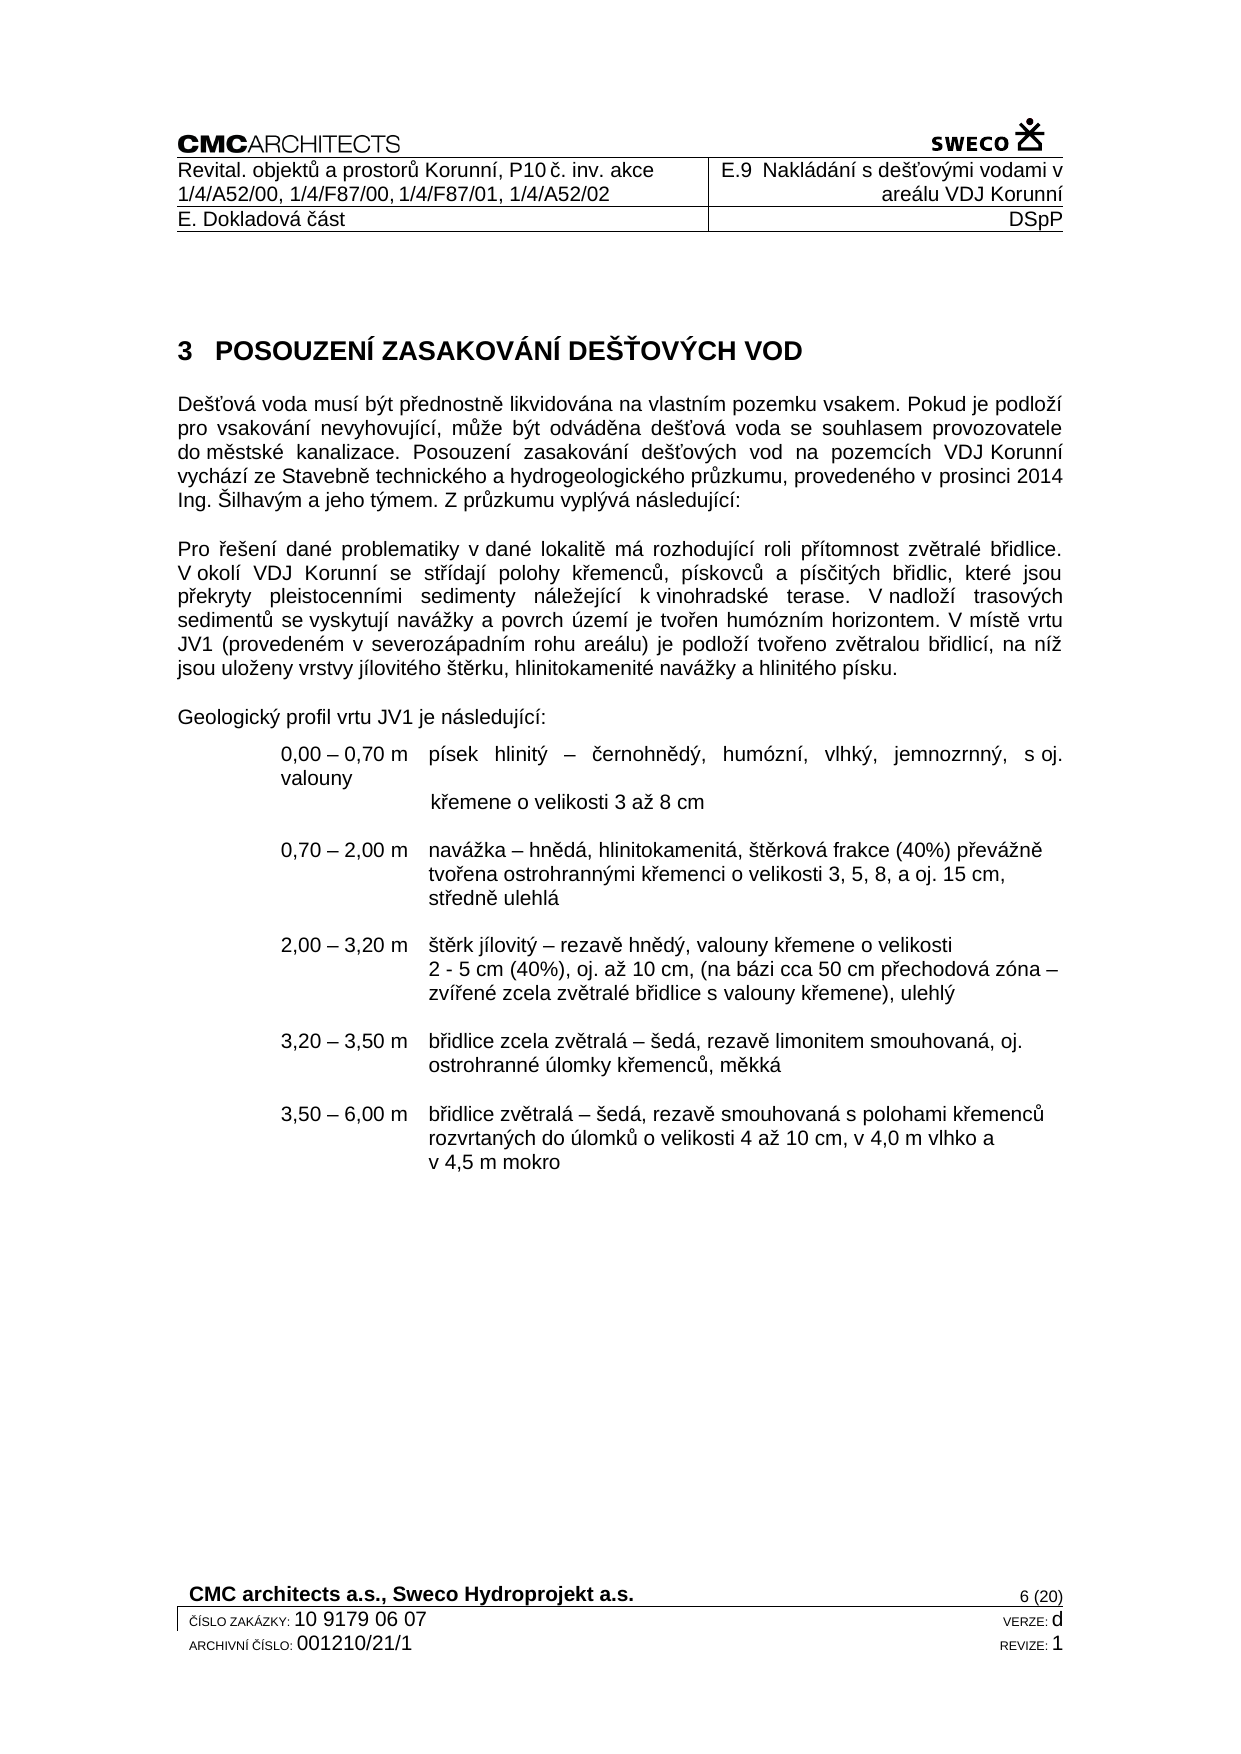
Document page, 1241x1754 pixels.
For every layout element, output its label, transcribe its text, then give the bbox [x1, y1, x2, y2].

picture [177, 134, 400, 153]
text 2,00 – 3,20 m štěrk jílovitý – rezavě hnědý, valouny křemene o velikosti 2 - 5 cm (40%), oj. až 10 cm, (na bázi cca 50 cm přechodová zóna – zvířené zcela zvětralé břidlice s valouny křemene), ulehlý [281, 933, 1063, 1005]
text Pro řešení dané problematiky v dané lokalitě má rozhodující roli přítomnost zvětralé břidlice. V okolí VDJ Korunní se střídají polohy křemenců, pískovců a písčitých břidlic, které jsou překryty pleistocenními sedimenty náležející k vinohradské terase. V nadloží trasových sedimentů se vyskytují navážky a povrch území je tvořen humózním horizontem. V místě vrtu JV1 (provedeném v severozápadním rohu areálu) je podloží tvořeno zvětralou břidlicí, na níž jsou uloženy vrstvy jílovitého štěrku, hlinitokamenité navážky a hlinitého písku. [177, 536, 1063, 680]
text 0,00 – 0,70 m písek hlinitý – černohnědý, humózní, vlhký, jemnozrnný, s oj. valouny [281, 742, 1063, 789]
text 0,70 – 2,00 m navážka – hnědá, hlinitokamenitá, štěrková frakce (40%) převážně tvořena ostrohrannými křemenci o velikosti 3, 5, 8, a oj. 15 cm, středně ulehlá [281, 837, 1063, 909]
text 3,50 – 6,00 m břidlice zvětralá – šedá, rezavě smouhovaná s polohami křemenců rozvrtaných do úlomků o velikosti 4 až 10 cm, v 4,0 m vlhko a v 4,5 m mokro [281, 1102, 1063, 1174]
text Geologický profil vrtu JV1 je následující: [177, 705, 1063, 729]
text Dešťová voda musí být přednostně likvidována na vlastním pozemku vsakem. Pokud je podloží pro vsakování nevyhovující, může být odváděna dešťová voda se souhlasem provozovatele do městské kanalizace. Posouzení zasakování dešťových vod na pozemcích VDJ Korunní vychází ze Stavebně technického a hydrogeologického průzkumu, provedeného v prosinci 2014 Ing. Šilhavým a jeho týmem. Z průzkumu vyplývá následující: [177, 392, 1063, 511]
subtitle Posouzení zasakování dešťových vod [177, 335, 1063, 367]
text křemene o velikosti 3 až 8 cm [281, 789, 1063, 813]
text 3,20 – 3,50 m břidlice zcela zvětralá – šedá, rezavě limonitem smouhovaná, oj. ostrohranné úlomky křemenců, měkká [281, 1029, 1063, 1077]
